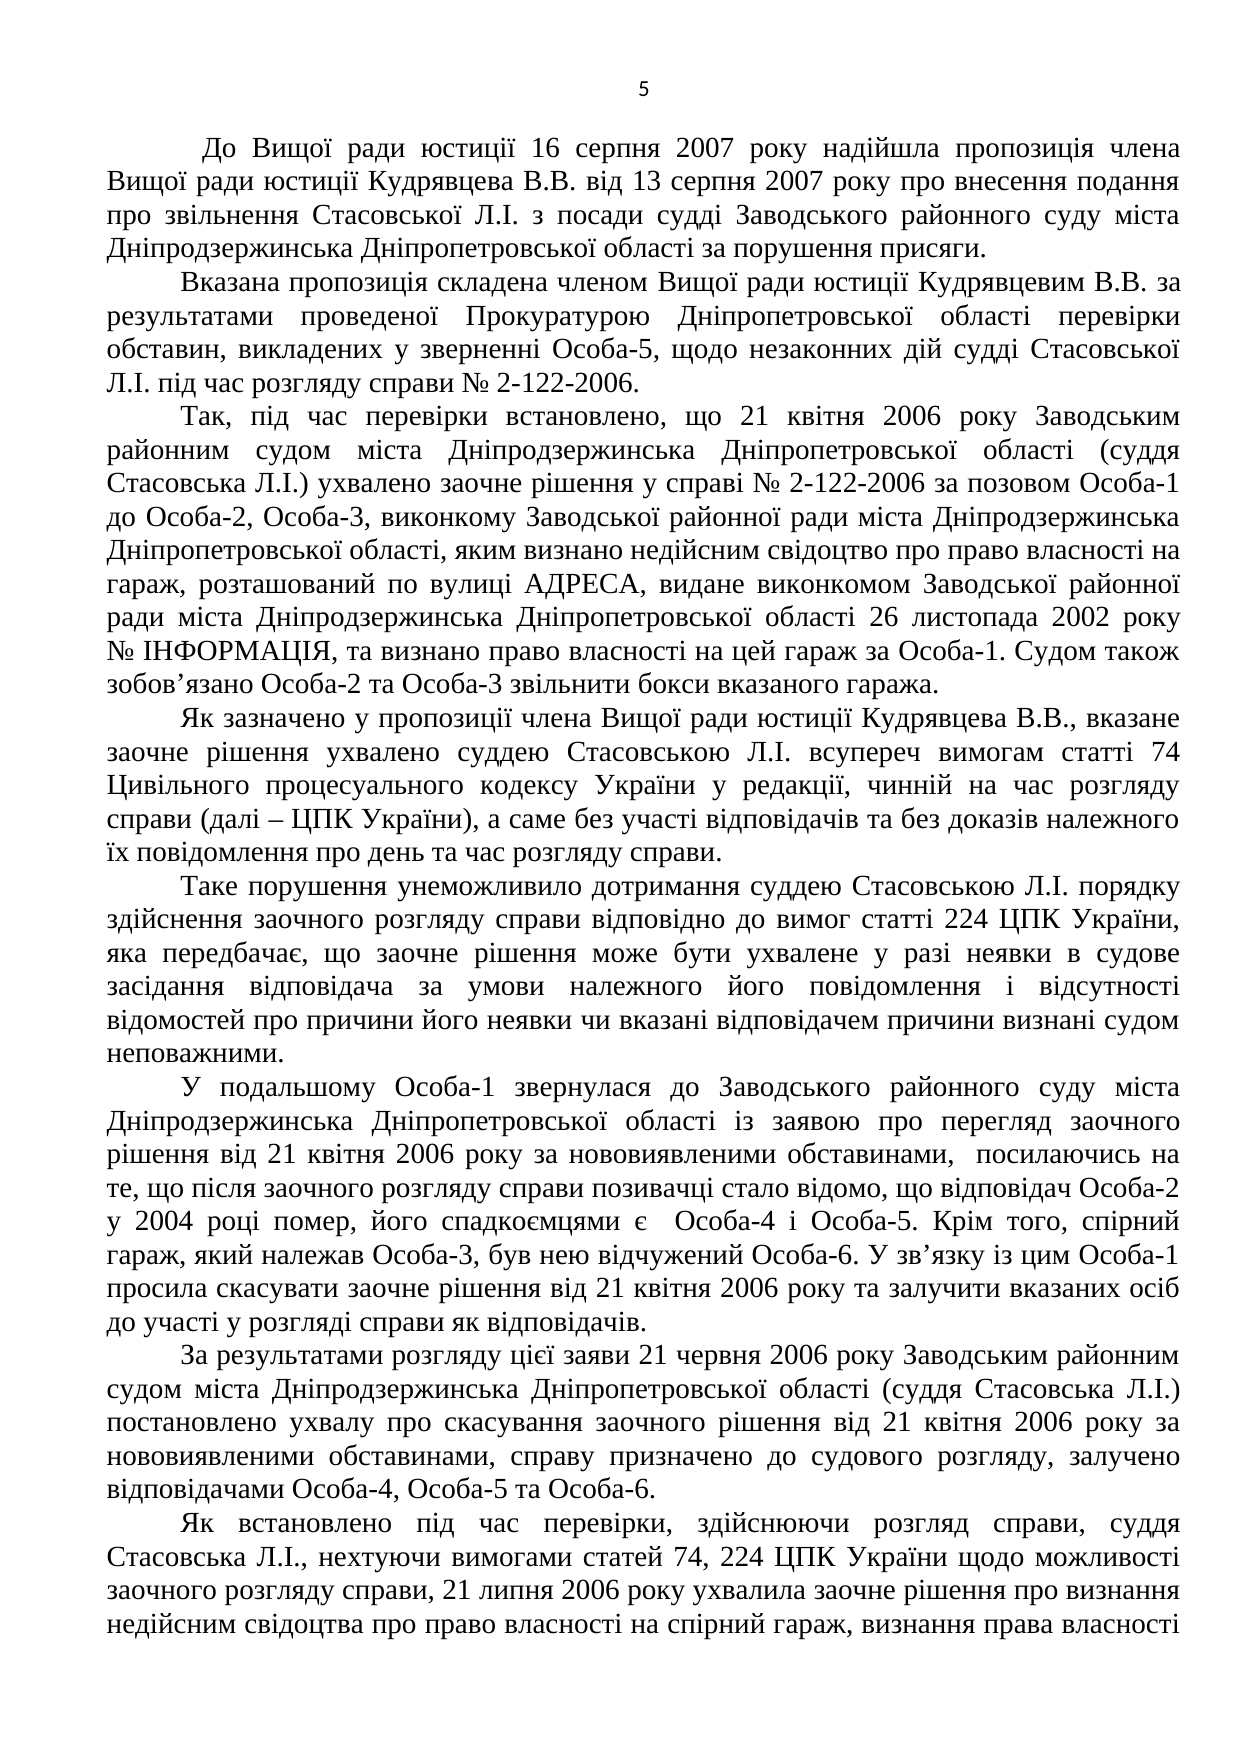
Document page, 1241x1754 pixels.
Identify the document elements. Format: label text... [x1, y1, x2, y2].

text До Вищої ради юстиції 16 серпня 2007 року надійшла пропозиція члена Вищої ради юстиції Кудрявцева В.В. від 13 серпня 2007 року про внесення подання про звільнення Стасовської Л.І. з посади судді Заводського районного суду міста Дніпродзержинська Дніпропетровської області за порушення присяги. [106, 130, 1181, 264]
text За результатами розгляду цієї заяви 21 червня 2006 року Заводським районним судом міста Дніпродзержинська Дніпропетровської області (суддя Стасовська Л.І.) постановлено ухвалу про скасування заочного рішення від 21 квітня 2006 року за нововиявленими обставинами, справу призначено до судового розгляду, залучено відповідачами Особа-4, Особа-5 та Особа-6. [106, 1337, 1181, 1505]
text Як зазначено у пропозиції члена Вищої ради юстиції Кудрявцева В.В., вказане заочне рішення ухвалено суддею Стасовською Л.І. всупереч вимогам статті 74 Цивільного процесуального кодексу України у редакції, чинній на час розгляду справи (далі – ЦПК України), а саме без участі відповідачів та без доказів належного їх повідомлення про день та час розгляду справи. [106, 700, 1181, 868]
text Так, під час перевірки встановлено, що 21 квітня 2006 року Заводським районним судом міста Дніпродзержинська Дніпропетровської області (суддя Стасовська Л.І.) ухвалено заочне рішення у справі № 2-122-2006 за позовом Особа-1 до Особа-2, Особа-3, виконкому Заводської районної ради міста Дніпродзержинська Дніпропетровської області, яким визнано недійсним свідоцтво про право власності на гараж, розташований по вулиці АДРЕСА, видане виконкомом Заводської районної ради міста Дніпродзержинська Дніпропетровської області 26 листопада 2002 року № ІНФОРМАЦІЯ, та визнано право власності на цей гараж за Особа-1. Судом також зобов’язано Особа-2 та Особа-3 звільнити бокси вказаного гаража. [106, 398, 1181, 700]
text У подальшому Особа-1 звернулася до Заводського районного суду міста Дніпродзержинська Дніпропетровської області із заявою про перегляд заочного рішення від 21 квітня 2006 року за нововиявленими обставинами, посилаючись на те, що після заочного розгляду справи позивачці стало відомо, що відповідач Особа-2 у 2004 році помер, його спадкоємцями є Особа-4 і Особа-5. Крім того, спірний гараж, який належав Особа-3, був нею відчужений Особа-6. У зв’язку із цим Особа-1 просила скасувати заочне рішення від 21 квітня 2006 року та залучити вказаних осіб до участі у розгляді справи як відповідачів. [106, 1069, 1181, 1337]
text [106, 1505, 1181, 1639]
text Таке порушення унеможливило дотримання суддею Стасовською Л.І. порядку здійснення заочного розгляду справи відповідно до вимог статті 224 ЦПК України, яка передбачає, що заочне рішення може бути ухвалене у разі неявки в судове засідання відповідача за умови належного його повідомлення і відсутності відомостей про причини його неявки чи вказані відповідачем причини визнані судом неповажними. [106, 868, 1181, 1069]
text Вказана пропозиція складена членом Вищої ради юстиції Кудрявцевим В.В. за результатами проведеної Прокуратурою Дніпропетровської області перевірки обставин, викладених у зверненні Особа-5, щодо незаконних дій судді Стасовської Л.І. під час розгляду справи № 2-122-2006. [106, 264, 1181, 398]
